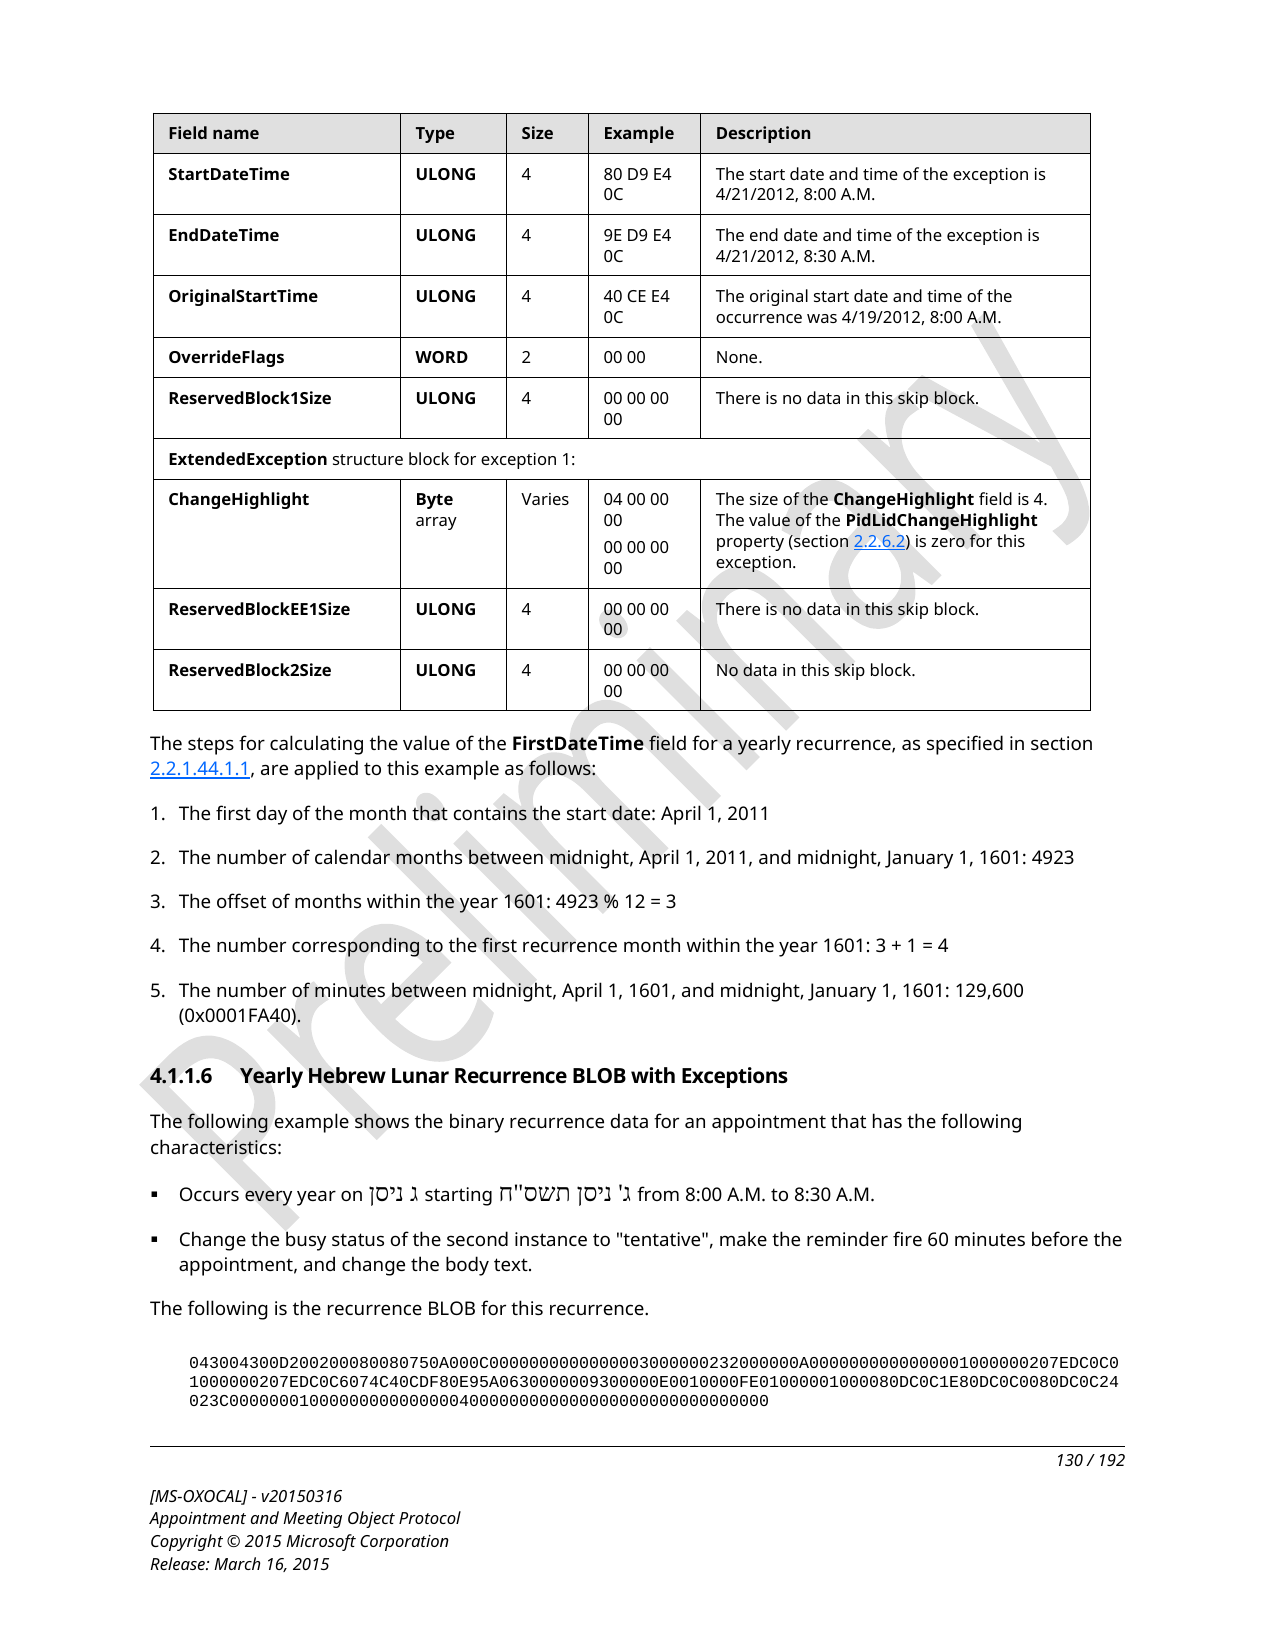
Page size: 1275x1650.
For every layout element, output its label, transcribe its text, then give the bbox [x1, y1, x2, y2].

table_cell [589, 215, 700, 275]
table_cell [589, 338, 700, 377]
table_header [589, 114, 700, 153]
list The first day of the month that contains the start date: April 1, 2011 [150, 800, 1125, 826]
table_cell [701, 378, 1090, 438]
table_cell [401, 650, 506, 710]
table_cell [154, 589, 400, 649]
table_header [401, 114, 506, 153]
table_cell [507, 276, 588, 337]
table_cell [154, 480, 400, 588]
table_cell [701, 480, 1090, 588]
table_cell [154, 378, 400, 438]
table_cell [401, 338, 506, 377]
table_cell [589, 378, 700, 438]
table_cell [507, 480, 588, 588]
text The steps for calculating the value of the FirstDateTime field for a yearly recurrence, as specified in section 2.2.1.44.1.1, are applied to this example as follows: [150, 730, 1125, 781]
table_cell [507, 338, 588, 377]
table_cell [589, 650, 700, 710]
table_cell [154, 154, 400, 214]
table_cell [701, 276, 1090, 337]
list The number of calendar months between midnight, April 1, 2011, and midnight, January 1, 1601: 4923 [150, 844, 1125, 870]
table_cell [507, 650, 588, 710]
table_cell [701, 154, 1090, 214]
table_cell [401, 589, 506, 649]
list The offset of months within the year 1601: 4923 % 12 = 3 [150, 888, 1125, 914]
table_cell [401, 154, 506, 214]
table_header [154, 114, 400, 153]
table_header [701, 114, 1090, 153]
text The following is the recurrence BLOB for this recurrence. [150, 1296, 1125, 1321]
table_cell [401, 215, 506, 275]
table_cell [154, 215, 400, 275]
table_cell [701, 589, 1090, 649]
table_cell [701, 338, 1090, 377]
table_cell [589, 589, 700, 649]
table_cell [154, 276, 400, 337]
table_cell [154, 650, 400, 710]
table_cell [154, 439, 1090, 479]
text The following example shows the binary recurrence data for an appointment that has the following characteristics: [150, 1109, 1125, 1160]
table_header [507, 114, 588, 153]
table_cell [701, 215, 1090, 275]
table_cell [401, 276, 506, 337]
list The number corresponding to the first recurrence month within the year 1601: 3 + 1 = 4 [150, 933, 1125, 958]
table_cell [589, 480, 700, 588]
subtitle Yearly Hebrew Lunar Recurrence BLOB with Exceptions [150, 1061, 1125, 1090]
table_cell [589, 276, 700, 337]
text 043004300D200200080080750A000C0000000000000003000000232000000A0000000000000001000000207EDC0C01000000207EDC0C6074C40CDF80E95A0630000009300000E0010000FE01000001000080DC0C1E80DC0C0080DC0C24023C000000010000000000000004000000000000000000000000000000 [175, 1346, 1137, 1422]
list Change the busy status of the second instance to "tentative", make the reminder fire 60 minutes before the appointment, and change the body text. [150, 1226, 1125, 1277]
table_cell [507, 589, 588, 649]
list Occurs every year on ג ניסן starting ג' ניסן תשס"ח from 8:00 A.M. to 8:30 A.M. [150, 1178, 1125, 1207]
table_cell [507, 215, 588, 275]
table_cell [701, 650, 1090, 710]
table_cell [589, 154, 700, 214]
list The number of minutes between midnight, April 1, 1601, and midnight, January 1, 1601: 129,600 (0x0001FA40). [150, 977, 1125, 1028]
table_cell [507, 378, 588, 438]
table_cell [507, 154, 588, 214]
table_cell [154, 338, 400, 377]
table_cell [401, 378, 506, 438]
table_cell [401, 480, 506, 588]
